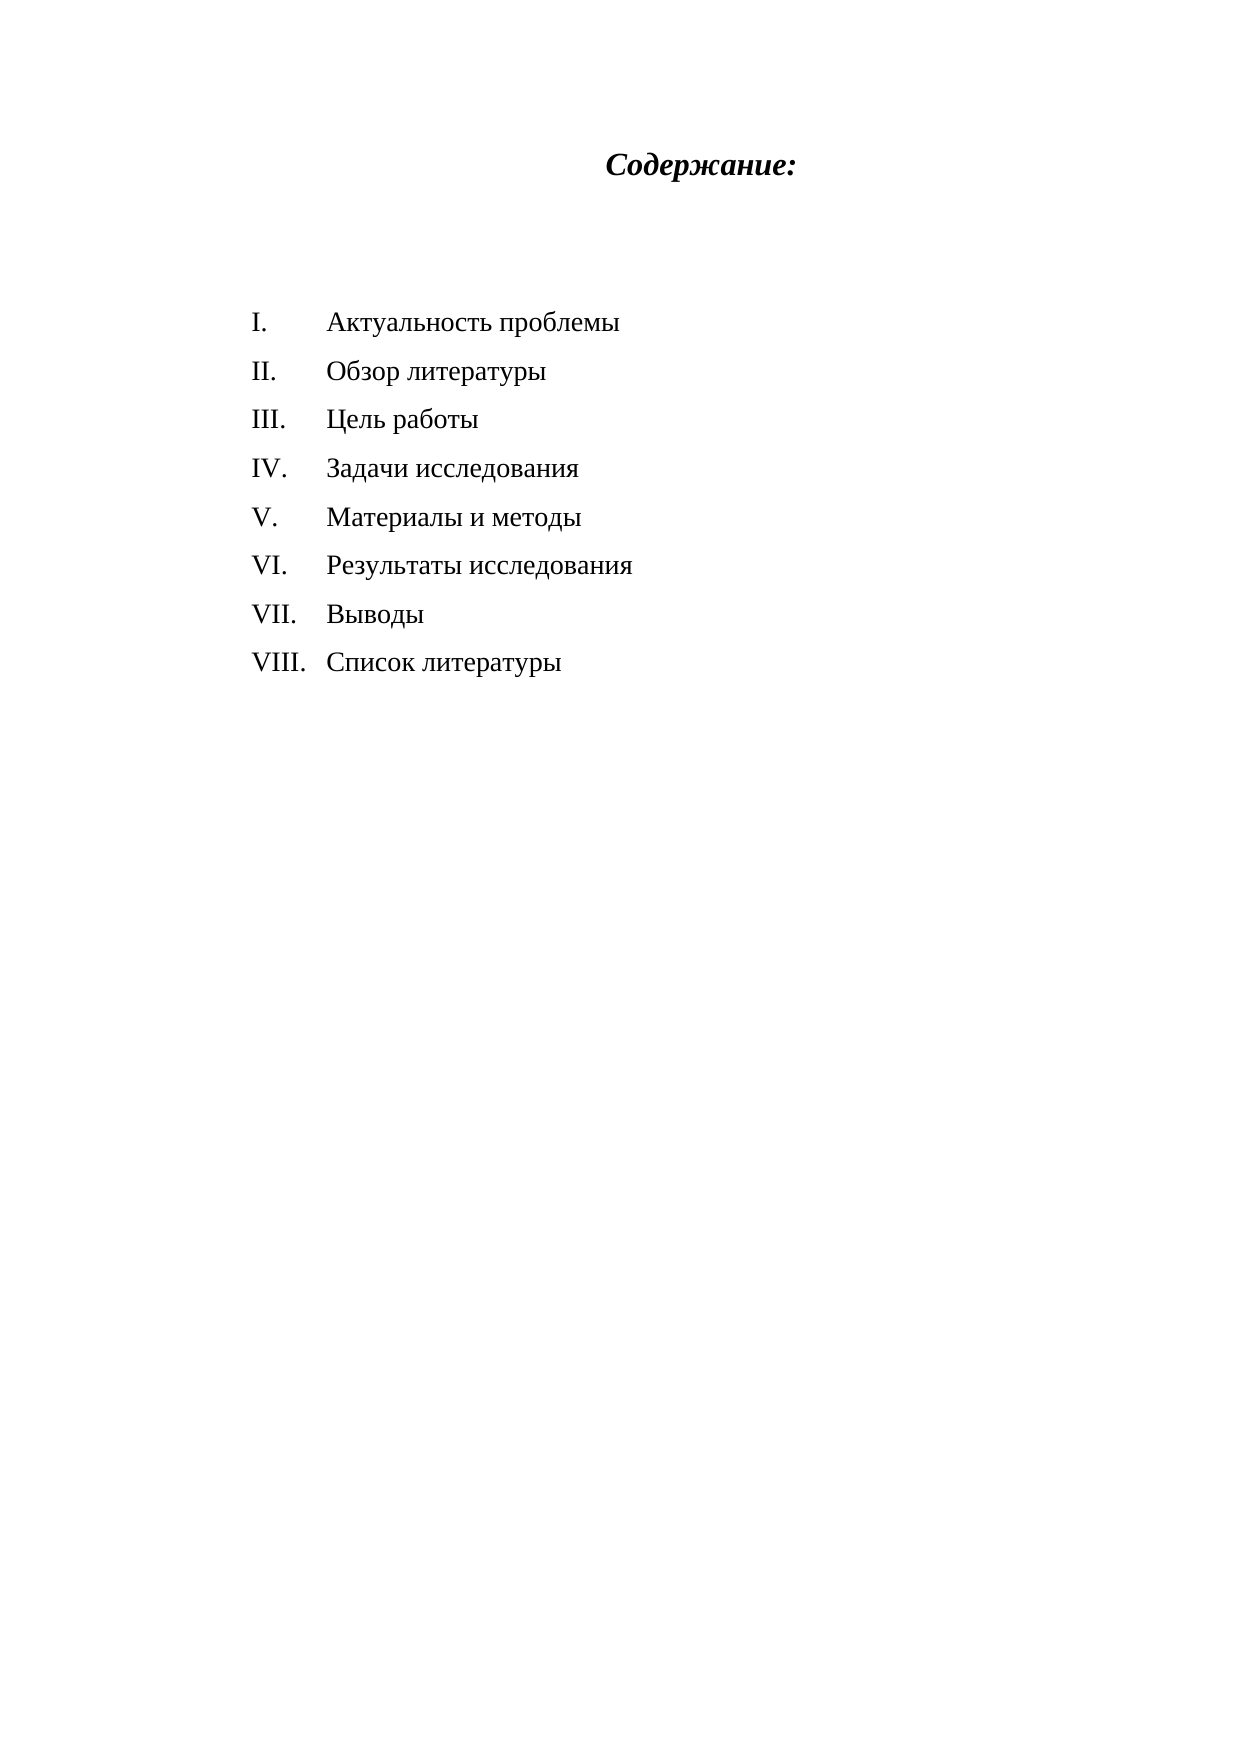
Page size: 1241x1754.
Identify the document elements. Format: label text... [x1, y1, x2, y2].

list Список литературы [251, 645, 1152, 678]
list Материалы и методы [251, 500, 1152, 532]
list Задачи исследования [251, 451, 1152, 483]
list Выводы [251, 597, 1152, 629]
list Цель работы [251, 403, 1152, 435]
list Результаты исследования [251, 548, 1152, 581]
text Содержание: [177, 146, 1152, 183]
list Актуальность проблемы [251, 306, 1152, 338]
list Обзор литературы [251, 354, 1152, 386]
